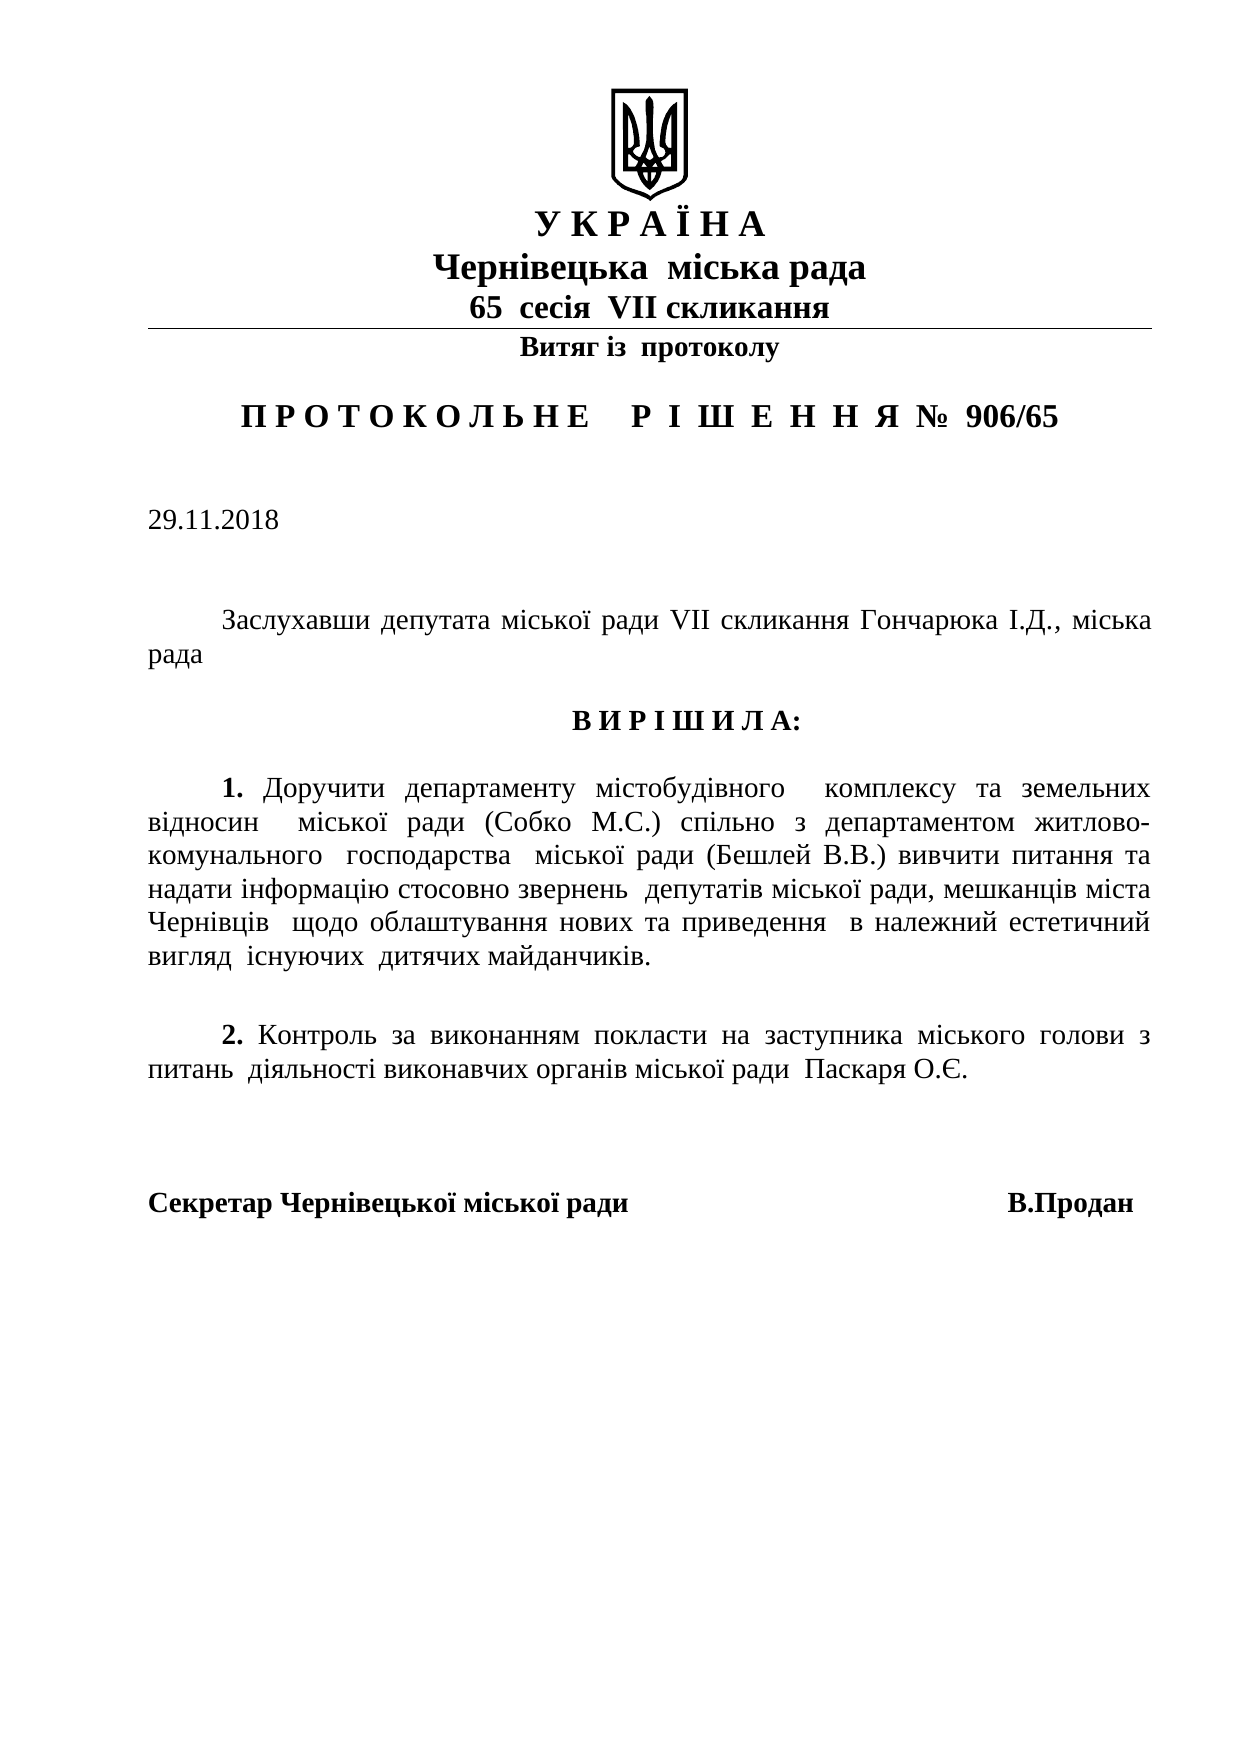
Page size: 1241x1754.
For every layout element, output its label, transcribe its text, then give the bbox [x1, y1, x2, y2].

text 29.11.2018 [148, 502, 1152, 535]
subtitle П Р О Т О К О Л Ь Н Е Р І Ш Е Н Н Я № 906/65 [148, 396, 1152, 435]
text Чернівецька міська рада [148, 244, 1152, 287]
text Заслухавши депутата міської ради VІІ скликання Гончарюка І.Д., міська рада [148, 602, 1152, 669]
subtitle Витяг із протоколу [148, 329, 1152, 363]
text В И Р І Ш И Л А: [148, 703, 1152, 737]
text Секретар Чернівецької міської ради В.Продан [148, 1185, 1152, 1219]
text 2. Контроль за виконанням покласти на заступника міського голови з питань діяльності виконавчих органів міської ради Паскаря О.Є. [148, 1017, 1152, 1084]
text 65 сесія VIІ скликання [148, 287, 1152, 328]
text 1. Доручити департаменту містобудівного комплексу та земельних відносин міської ради (Собко М.С.) спільно з департаментом житлово-комунального господарства міської ради (Бешлей В.В.) вивчити питання та надати інформацію стосовно звернень депутатів міської ради, мешканців міста Чернівців щодо облаштування нових та приведення в належний естетичний вигляд існуючих дитячих майданчиків. [148, 770, 1152, 971]
text У К Р А Ї Н А [148, 201, 1152, 244]
